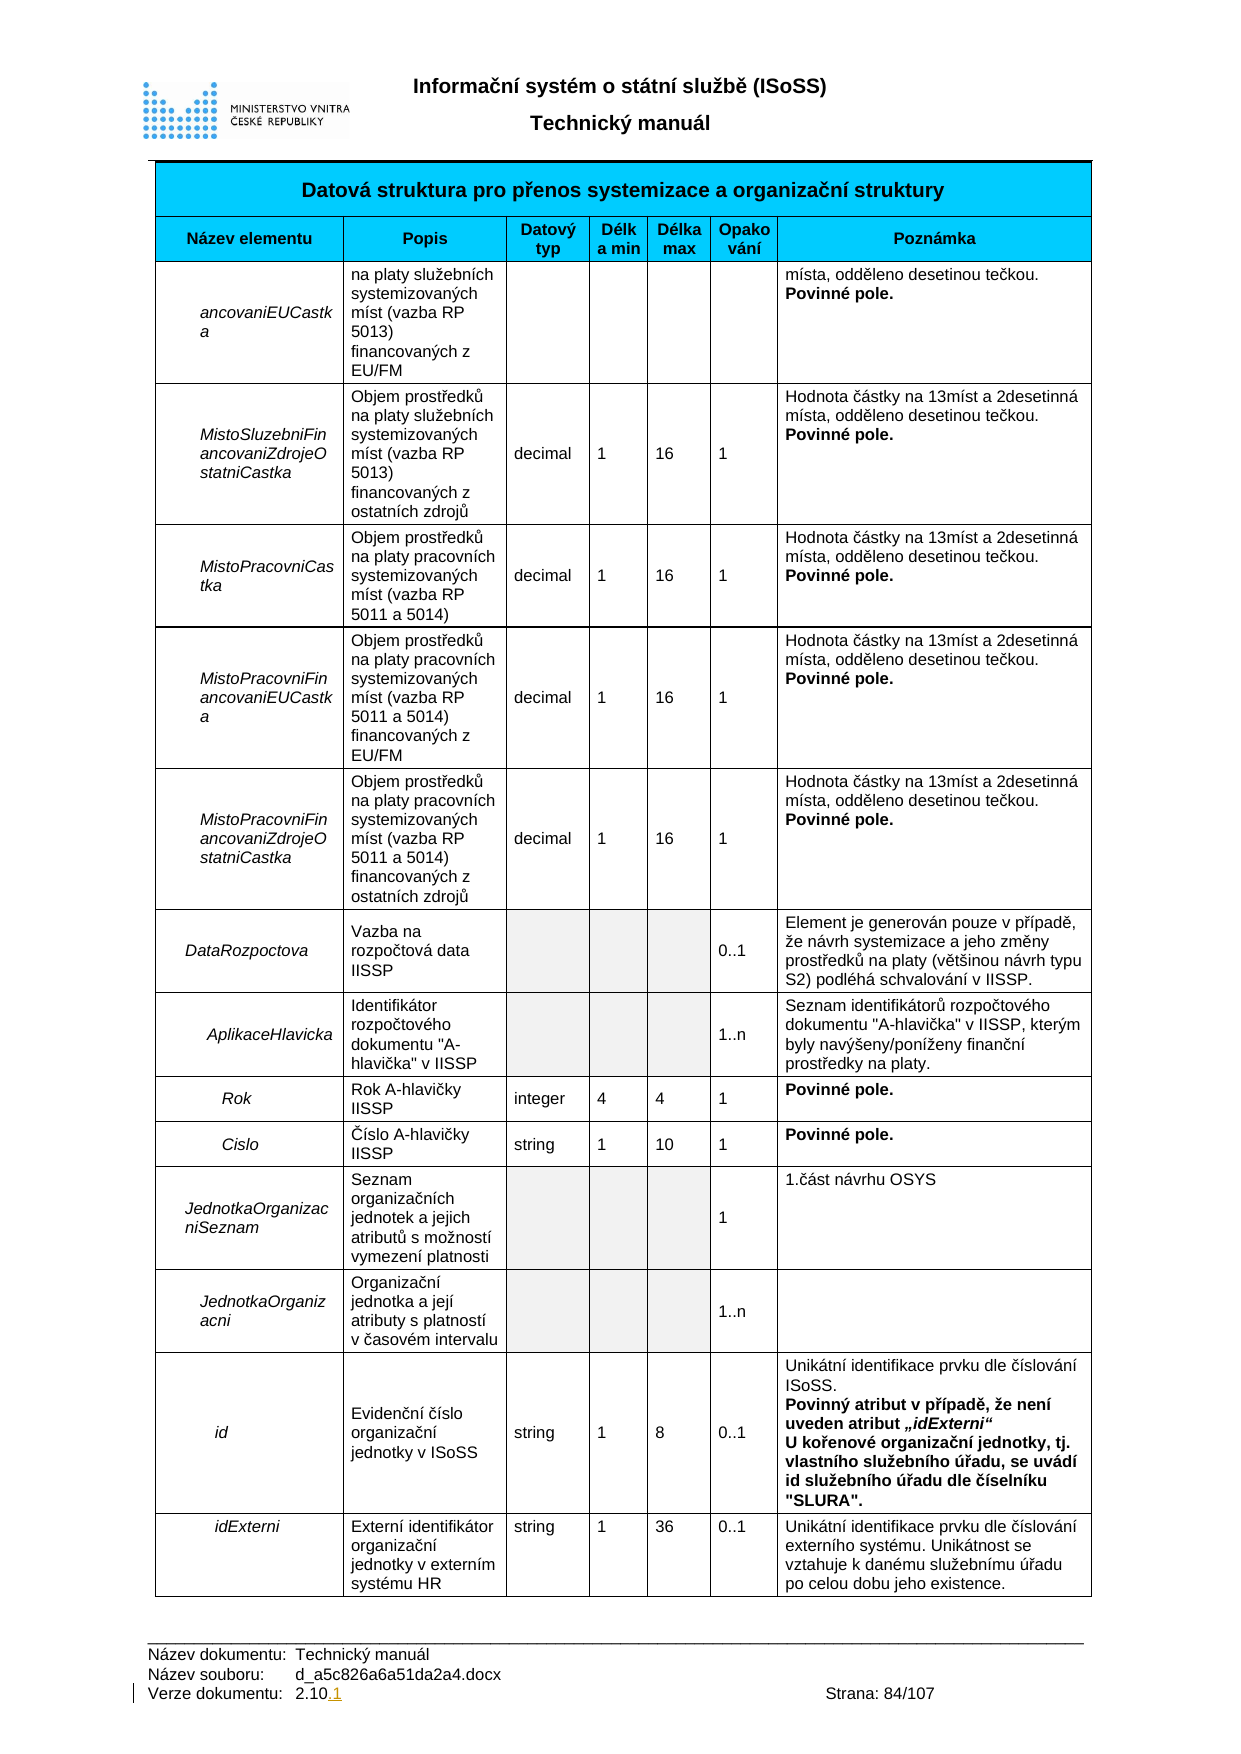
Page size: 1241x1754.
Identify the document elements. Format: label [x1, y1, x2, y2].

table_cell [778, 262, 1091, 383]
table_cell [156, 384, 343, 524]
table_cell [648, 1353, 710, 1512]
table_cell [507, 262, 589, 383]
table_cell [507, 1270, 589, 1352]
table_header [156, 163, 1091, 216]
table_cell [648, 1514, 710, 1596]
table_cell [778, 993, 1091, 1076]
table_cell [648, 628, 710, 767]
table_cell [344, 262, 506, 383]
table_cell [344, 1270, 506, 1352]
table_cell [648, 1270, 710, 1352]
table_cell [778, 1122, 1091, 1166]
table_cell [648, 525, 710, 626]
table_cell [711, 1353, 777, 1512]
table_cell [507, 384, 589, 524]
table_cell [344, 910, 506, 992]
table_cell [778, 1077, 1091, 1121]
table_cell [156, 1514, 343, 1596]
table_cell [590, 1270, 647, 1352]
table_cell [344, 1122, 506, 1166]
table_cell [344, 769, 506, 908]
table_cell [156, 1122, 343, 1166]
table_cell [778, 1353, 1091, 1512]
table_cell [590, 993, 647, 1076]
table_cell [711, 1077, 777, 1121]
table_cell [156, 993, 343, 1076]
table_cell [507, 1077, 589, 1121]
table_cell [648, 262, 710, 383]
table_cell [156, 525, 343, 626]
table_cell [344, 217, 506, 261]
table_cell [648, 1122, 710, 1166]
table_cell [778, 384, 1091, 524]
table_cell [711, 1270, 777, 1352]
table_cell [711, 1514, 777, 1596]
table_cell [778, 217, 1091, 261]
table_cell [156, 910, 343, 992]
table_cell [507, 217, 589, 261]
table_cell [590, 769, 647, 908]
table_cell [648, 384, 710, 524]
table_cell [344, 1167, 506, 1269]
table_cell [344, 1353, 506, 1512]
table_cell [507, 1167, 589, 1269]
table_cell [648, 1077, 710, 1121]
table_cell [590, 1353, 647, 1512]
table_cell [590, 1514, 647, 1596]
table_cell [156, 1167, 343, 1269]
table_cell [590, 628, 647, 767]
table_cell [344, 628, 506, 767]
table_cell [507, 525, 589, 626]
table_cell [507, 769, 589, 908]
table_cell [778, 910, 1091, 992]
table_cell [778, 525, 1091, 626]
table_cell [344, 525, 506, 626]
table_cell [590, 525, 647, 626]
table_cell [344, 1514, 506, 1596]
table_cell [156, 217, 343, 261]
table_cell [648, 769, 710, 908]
picture [143, 82, 350, 139]
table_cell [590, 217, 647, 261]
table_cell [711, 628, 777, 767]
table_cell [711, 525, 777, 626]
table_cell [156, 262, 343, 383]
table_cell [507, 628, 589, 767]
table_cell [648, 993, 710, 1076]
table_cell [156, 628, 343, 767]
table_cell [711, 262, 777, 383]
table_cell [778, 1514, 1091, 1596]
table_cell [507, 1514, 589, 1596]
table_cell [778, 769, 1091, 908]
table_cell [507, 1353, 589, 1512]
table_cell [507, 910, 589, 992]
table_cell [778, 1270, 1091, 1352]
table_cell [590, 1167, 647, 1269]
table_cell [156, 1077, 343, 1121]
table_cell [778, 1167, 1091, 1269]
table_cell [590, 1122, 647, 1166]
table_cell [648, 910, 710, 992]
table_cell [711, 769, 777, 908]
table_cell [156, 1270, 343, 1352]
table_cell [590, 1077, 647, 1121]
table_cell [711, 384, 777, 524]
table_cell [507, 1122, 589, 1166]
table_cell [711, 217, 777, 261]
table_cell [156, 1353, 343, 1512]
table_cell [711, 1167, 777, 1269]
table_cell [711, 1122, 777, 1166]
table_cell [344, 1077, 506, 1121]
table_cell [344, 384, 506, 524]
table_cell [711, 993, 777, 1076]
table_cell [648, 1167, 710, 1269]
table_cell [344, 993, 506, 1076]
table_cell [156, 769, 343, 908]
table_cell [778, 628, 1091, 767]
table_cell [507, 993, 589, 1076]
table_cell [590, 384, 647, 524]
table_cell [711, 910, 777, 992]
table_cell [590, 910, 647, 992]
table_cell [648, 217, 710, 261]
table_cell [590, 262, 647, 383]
